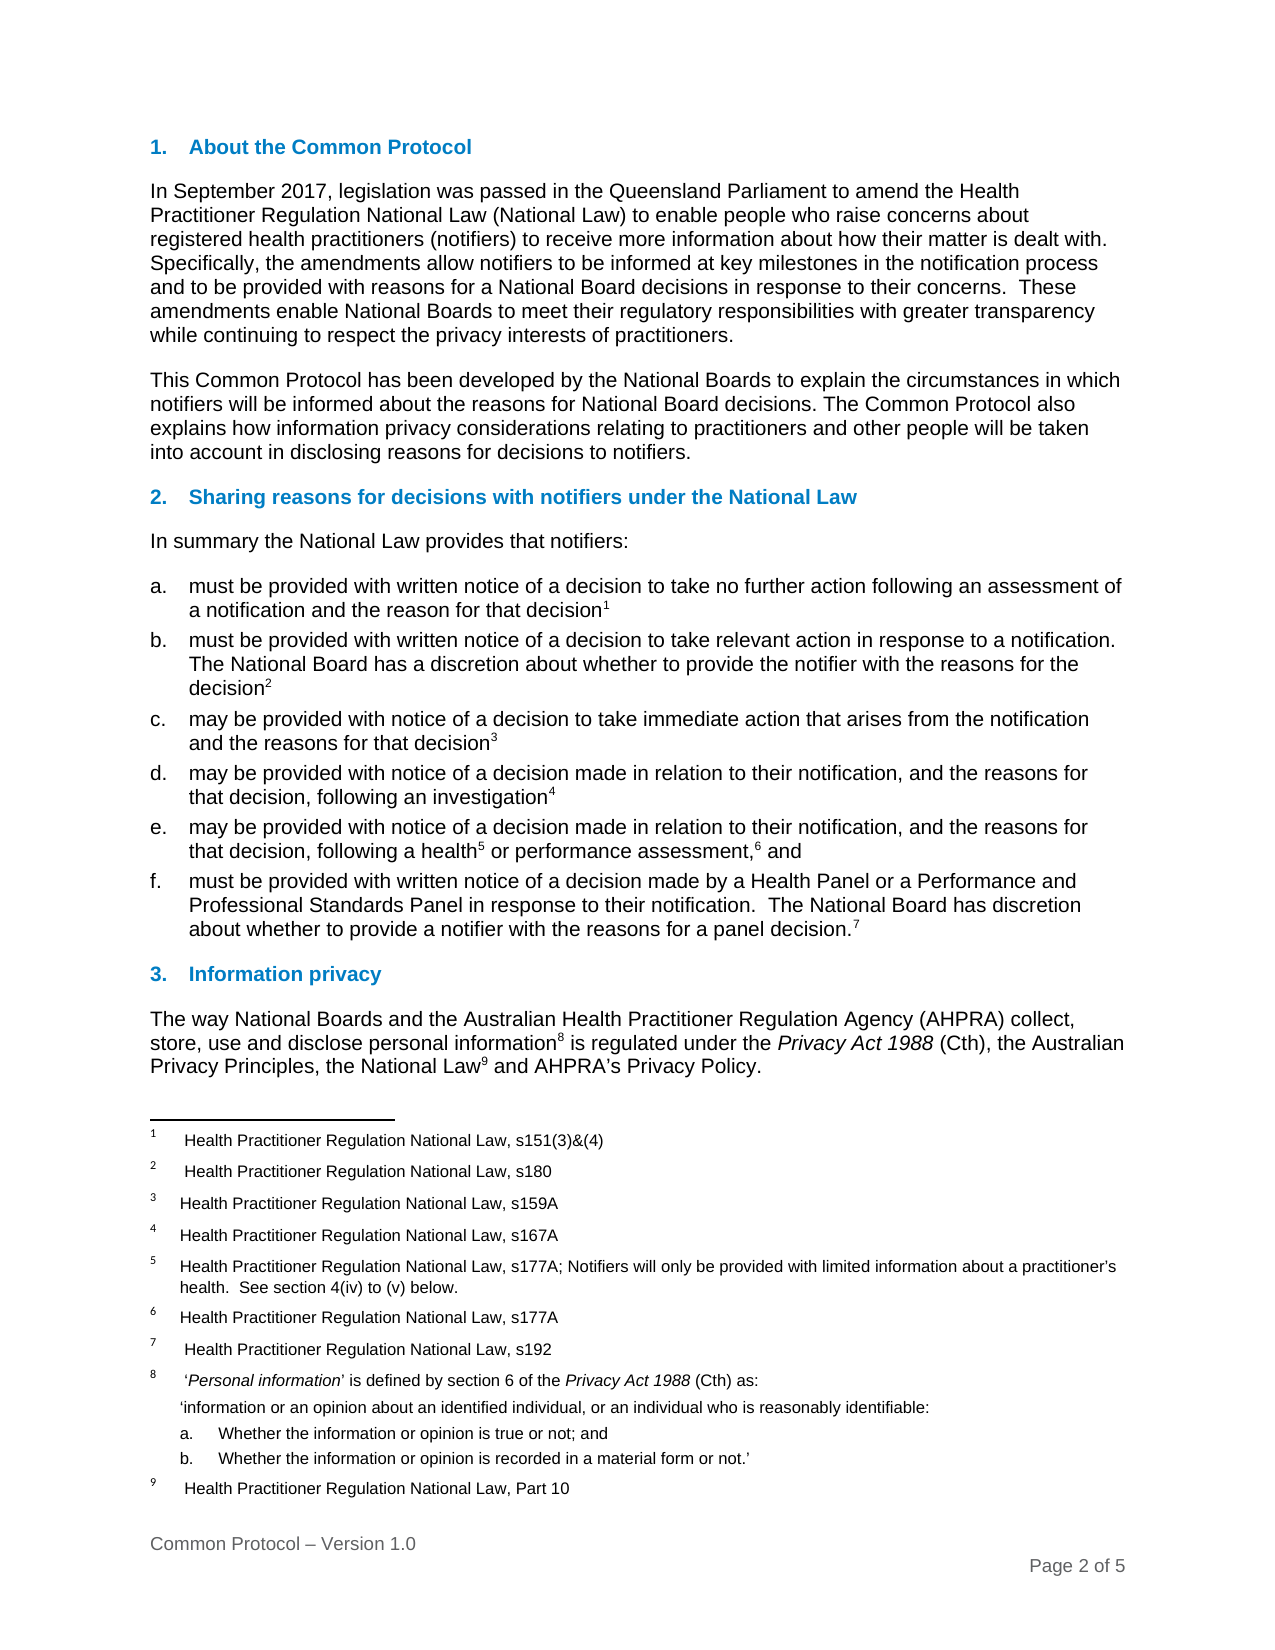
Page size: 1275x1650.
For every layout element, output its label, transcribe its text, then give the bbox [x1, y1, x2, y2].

subtitle About the Common Protocol [150, 134, 1125, 158]
text The way National Boards and the Australian Health Practitioner Regulation Agency (AHPRA) collect, store, use and disclose personal information is regulated under the Privacy Act 1988 (Cth), the Australian Privacy Principles, the National Law and AHPRA’s Privacy Policy. [150, 1006, 1125, 1078]
text In summary the National Law provides that notifiers: [150, 529, 1125, 553]
text This Common Protocol has been developed by the National Boards to explain the circumstances in which notifiers will be informed about the reasons for National Board decisions. The Common Protocol also explains how information privacy considerations relating to practitioners and other people will be taken into account in disclosing reasons for decisions to notifiers. [150, 368, 1125, 464]
list must be provided with written notice of a decision to take relevant action in response to a notification. The National Board has a discretion about whether to provide the notifier with the reasons for the decision [150, 628, 1125, 700]
list must be provided with written notice of a decision made by a Health Panel or a Performance and Professional Standards Panel in response to their notification. The National Board has discretion about whether to provide a notifier with the reasons for a panel decision. [150, 869, 1125, 941]
subtitle Sharing reasons for decisions with notifiers under the National Law [150, 484, 1125, 508]
list must be provided with written notice of a decision to take no further action following an assessment of a notification and the reason for that decision [150, 574, 1125, 622]
text In September 2017, legislation was passed in the Queensland Parliament to amend the Health Practitioner Regulation National Law (National Law) to enable people who raise concerns about registered health practitioners (notifiers) to receive more information about how their matter is dealt with. Specifically, the amendments allow notifiers to be informed at key milestones in the notification process and to be provided with reasons for a National Board decisions in response to their concerns. These amendments enable National Boards to meet their regulatory responsibilities with greater transparency while continuing to respect the privacy interests of practitioners. [150, 179, 1125, 347]
list may be provided with notice of a decision made in relation to their notification, and the reasons for that decision, following a health or performance assessment, and [150, 815, 1125, 863]
list may be provided with notice of a decision to take immediate action that arises from the notification and the reasons for that decision [150, 706, 1125, 754]
list may be provided with notice of a decision made in relation to their notification, and the reasons for that decision, following an investigation [150, 761, 1125, 808]
subtitle Information privacy [150, 962, 1125, 986]
